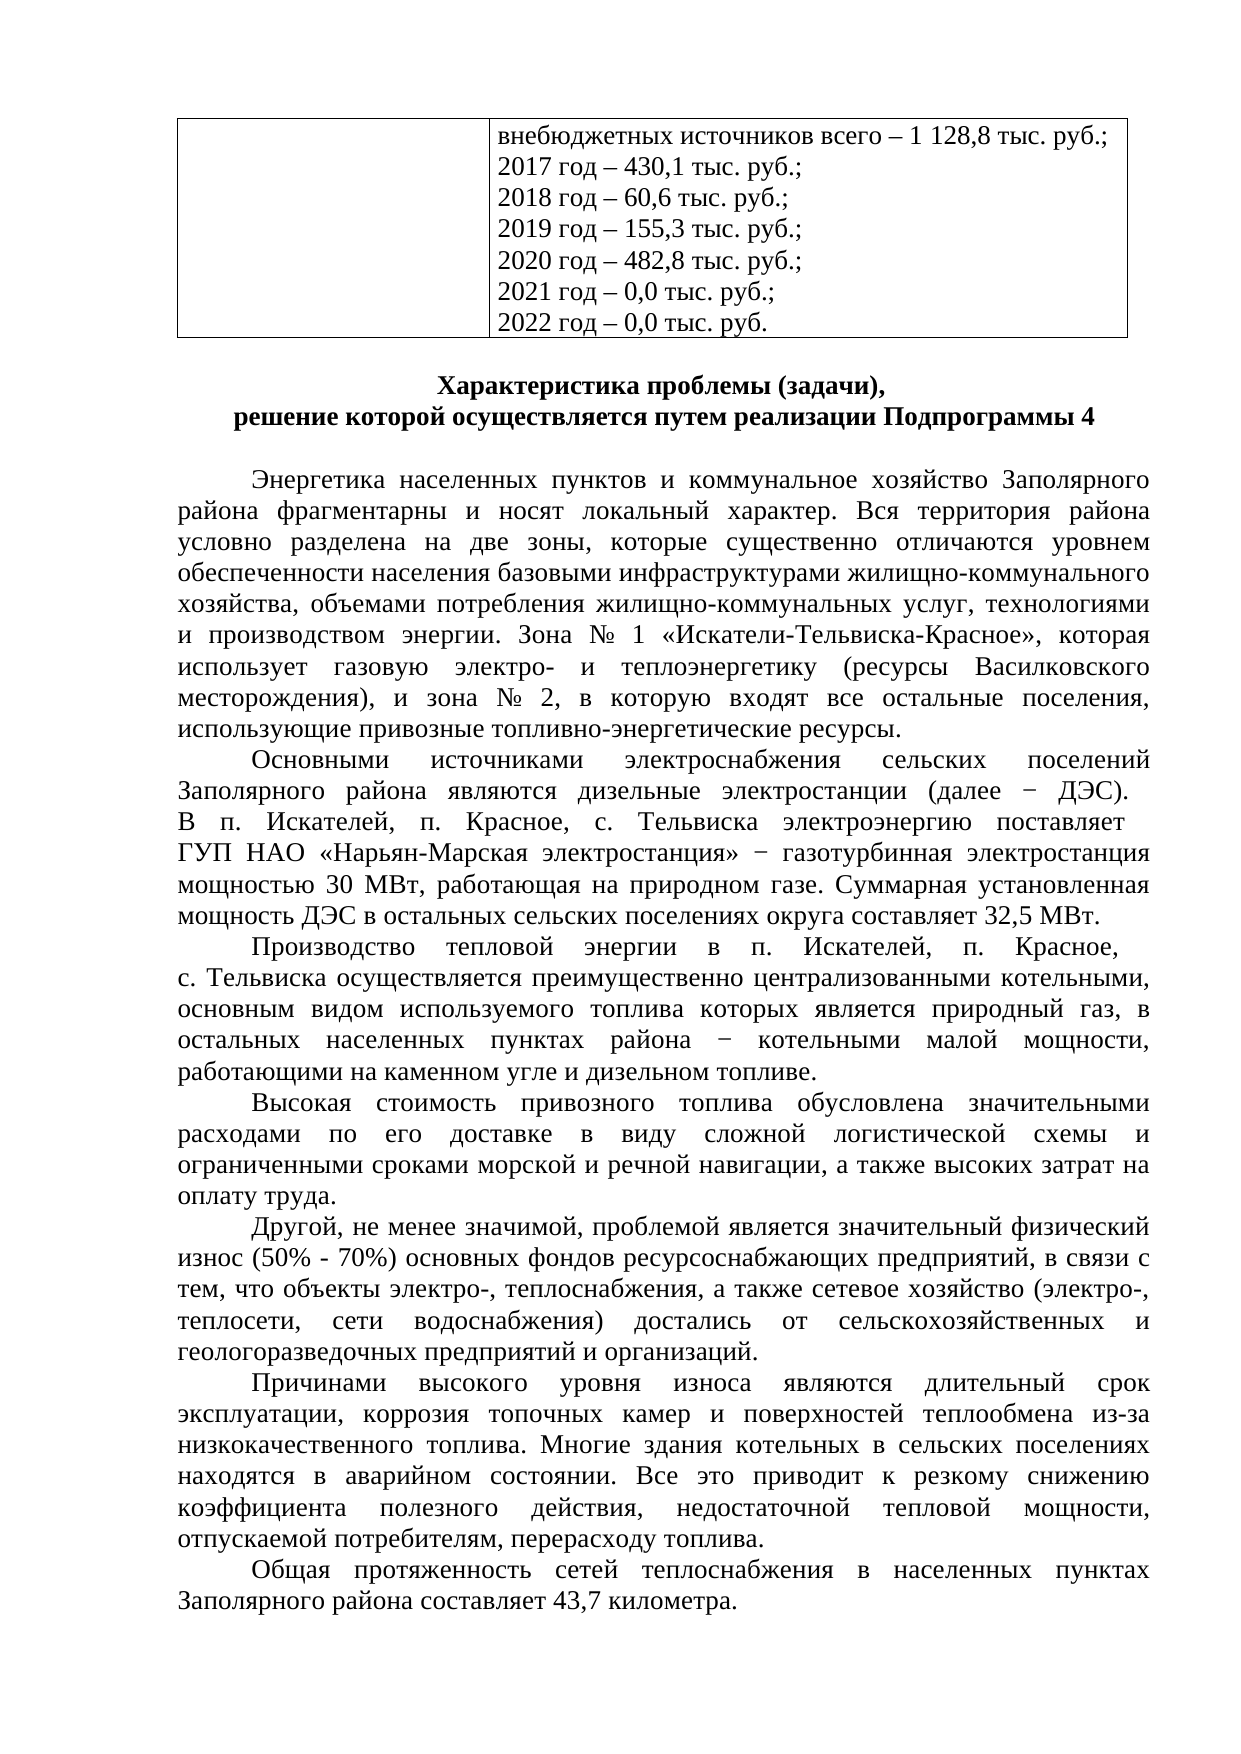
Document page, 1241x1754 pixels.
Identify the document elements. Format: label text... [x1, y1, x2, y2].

text Характеристика проблемы (задачи), решение которой осуществляется путем реализации Подпрограммы 4 [177, 369, 1152, 432]
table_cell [490, 119, 1127, 337]
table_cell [178, 119, 489, 337]
text Основными источниками электроснабжения сельских поселений Заполярного района являются дизельные электростанции (далее − ДЭС). В п. Искателей, п. Красное, с. Тельвиска электроэнергию поставляет ГУП НАО «Нарьян-Марская электростанция» − газотурбинная электростанция мощностью 30 МВт, работающая на природном газе. Суммарная установленная мощность ДЭС в остальных сельских поселениях округа составляет 32,5 МВт. [177, 743, 1152, 930]
text Энергетика населенных пунктов и коммунальное хозяйство Заполярного района фрагментарны и носят локальный характер. Вся территория района условно разделена на две зоны, которые существенно отличаются уровнем обеспеченности населения базовыми инфраструктурами жилищно-коммунального хозяйства, объемами потребления жилищно-коммунальных услуг, технологиями и производством энергии. Зона № 1 «Искатели-Тельвиска-Красное», которая использует газовую электро- и теплоэнергетику (ресурсы Василковского месторождения), и зона № 2, в которую входят все остальные поселения, использующие привозные топливно-энергетические ресурсы. [177, 463, 1152, 743]
text Производство тепловой энергии в п. Искателей, п. Красное, с. Тельвиска осуществляется преимущественно централизованными котельными, основным видом используемого топлива которых является природный газ, в остальных населенных пунктах района − котельными малой мощности, работающими на каменном угле и дизельном топливе. [177, 930, 1152, 1086]
text Высокая стоимость привозного топлива обусловлена значительными расходами по его доставке в виду сложной логистической схемы и ограниченными сроками морской и речной навигации, а также высоких затрат на оплату труда. [177, 1086, 1152, 1210]
text Другой, не менее значимой, проблемой является значительный физический износ (50% - 70%) основных фондов ресурсоснабжающих предприятий, в связи с тем, что объекты электро-, теплоснабжения, а также сетевое хозяйство (электро-, теплосети, сети водоснабжения) достались от сельскохозяйственных и геологоразведочных предприятий и организаций. [177, 1210, 1152, 1366]
text Причинами высокого уровня износа являются длительный срок эксплуатации, коррозия топочных камер и поверхностей теплообмена из-за низкокачественного топлива. Многие здания котельных в сельских поселениях находятся в аварийном состоянии. Все это приводит к резкому снижению коэффициента полезного действия, недостаточной тепловой мощности, отпускаемой потребителям, перерасходу топлива. [177, 1366, 1152, 1553]
text Общая протяженность сетей теплоснабжения в населенных пунктах Заполярного района составляет 43,7 километра. [177, 1553, 1152, 1615]
